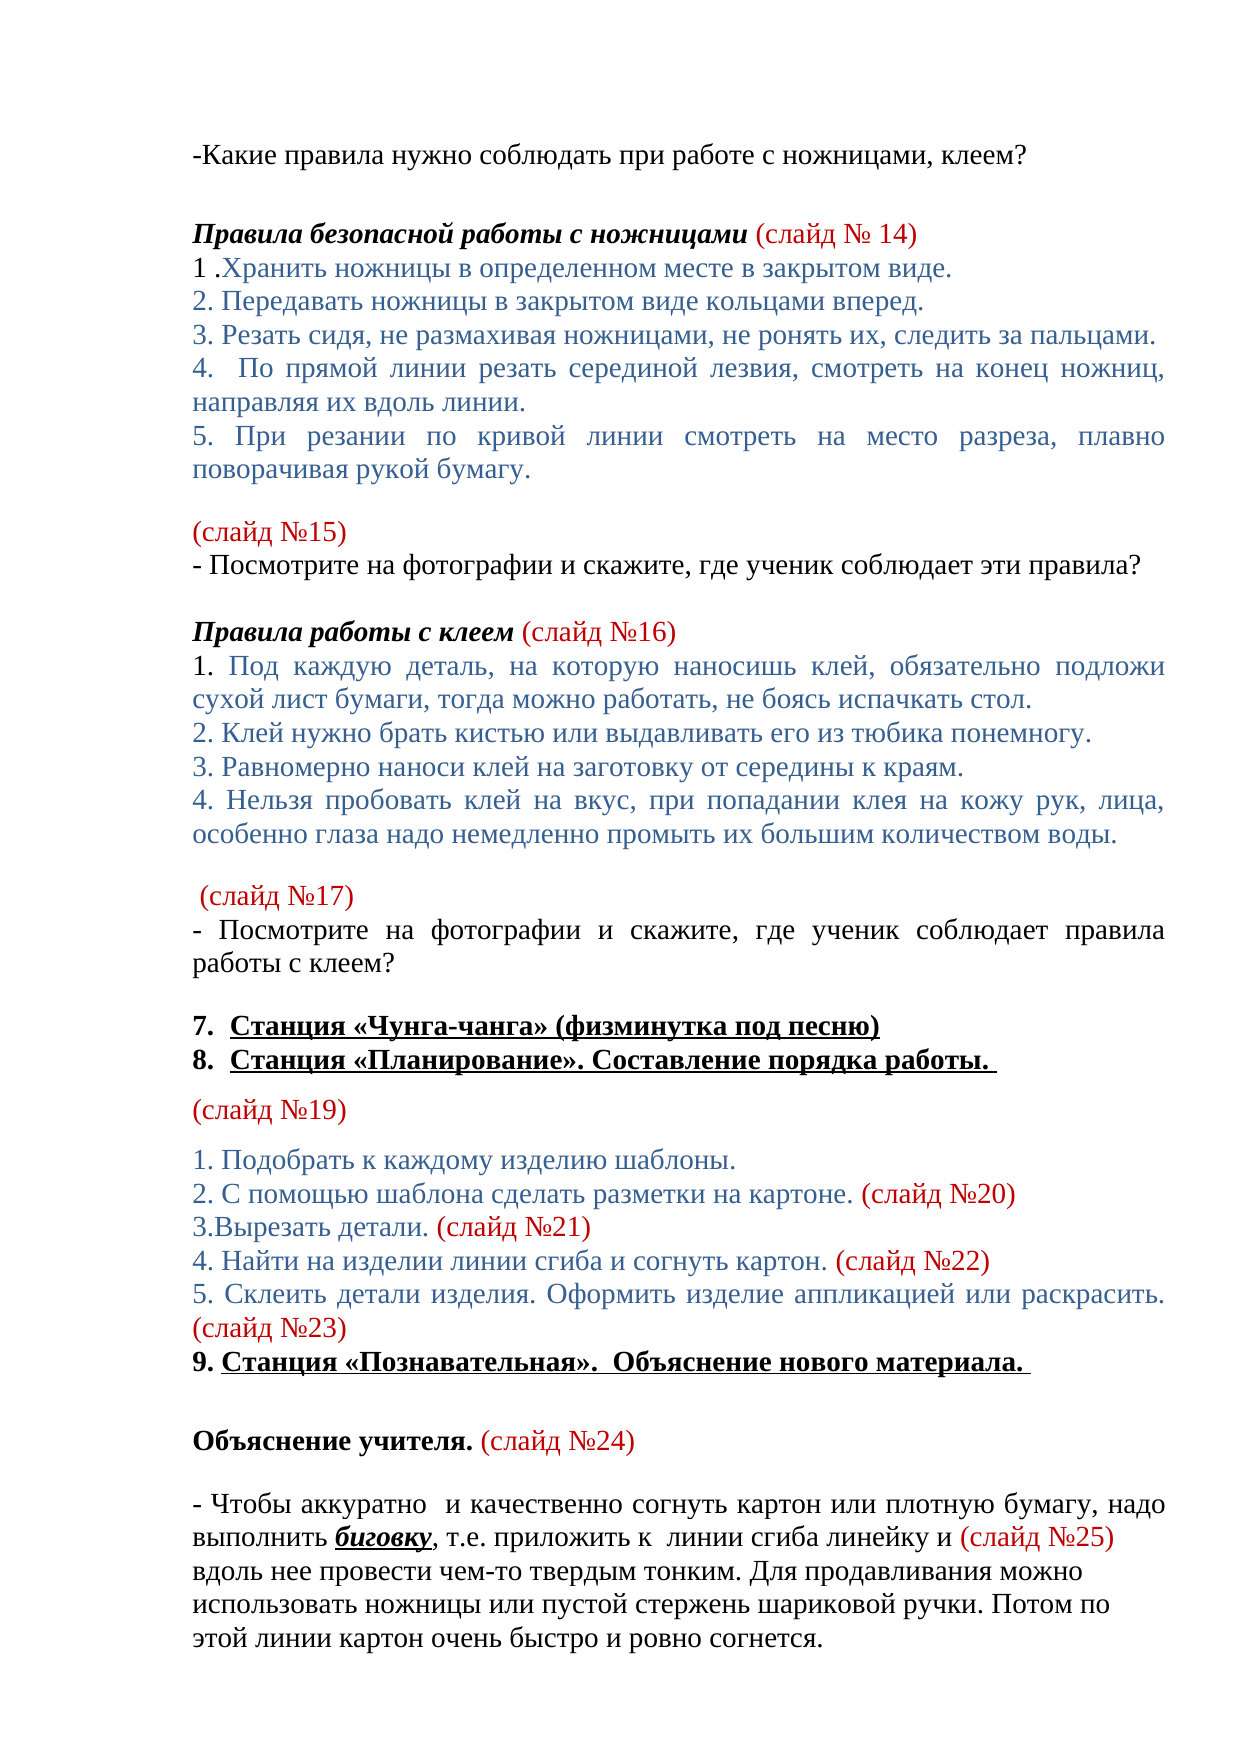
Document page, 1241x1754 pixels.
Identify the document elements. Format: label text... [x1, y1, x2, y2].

text Объяснение учителя. (слайд №24) [192, 1423, 1166, 1457]
text 3. Резать сидя, не размахивая ножницами, не ронять их, следить за пальцами. [192, 317, 1166, 351]
text вдоль нее провести чем-то твердым тонким. Для продавливания можно использовать ножницы или пустой стержень шариковой ручки. Потом по этой линии картон очень быстро и ровно согнется. [831, 1553, 1166, 1653]
text - Посмотрите на фотографии и скажите, где ученик соблюдает эти правила? [192, 547, 1166, 581]
text - Посмотрите на фотографии и скажите, где ученик соблюдает правила работы с клеем? [192, 912, 1166, 979]
text Правила безопасной работы с ножницами (слайд № 14) [192, 216, 1166, 250]
list Станция «Планирование». Составление порядка работы. [192, 1042, 1166, 1075]
text 4. Нельзя пробовать клей на вкус, при попадании клея на кожу рук, лица, особенно глаза надо немедленно промыть их большим количеством воды. [192, 782, 1166, 849]
text 1. Под каждую деталь, на которую наносишь клей, обязательно подложи сухой лист бумаги, тогда можно работать, не боясь испачкать стол. [192, 648, 1166, 715]
list Станция «Чунга-чанга» (физминутка под песню) [192, 1008, 1166, 1042]
text 3. Равномерно наноси клей на заготовку от середины к краям. [192, 749, 1166, 782]
text 9. Станция «Познавательная». Объяснение нового материала. [192, 1344, 1166, 1377]
text 4. По прямой линии резать серединой лезвия, смотреть на конец ножниц, направляя их вдоль линии. [192, 351, 1166, 418]
text -Какие правила нужно соблюдать при работе с ножницами, клеем? [192, 137, 1166, 170]
text (слайд №19) [192, 1092, 1166, 1126]
text Правила работы с клеем (слайд №16) [192, 614, 1166, 648]
text 2. С помощью шаблона сделать разметки на картоне. (слайд №20) [192, 1176, 1166, 1209]
text 1 .Хранить ножницы в определенном месте в закрытом виде. [192, 250, 1166, 283]
text 3.Вырезать детали. (слайд №21) [192, 1209, 1166, 1243]
text (слайд №15) [192, 514, 1166, 547]
text 1. Подобрать к каждому изделию шаблоны. [192, 1142, 1166, 1176]
text 2. Передавать ножницы в закрытом виде кольцами вперед. [192, 283, 1166, 317]
text 5. При резании по кривой линии смотреть на место разреза, плавно поворачивая рукой бумагу. [192, 418, 1166, 485]
text 5. Склеить детали изделия. Оформить изделие аппликацией или раскрасить. (слайд №23) [192, 1277, 1166, 1344]
text 2. Клей нужно брать кистью или выдавливать его из тюбика понемногу. [192, 715, 1166, 749]
text (слайд №17) [192, 878, 1166, 912]
text 4. Найти на изделии линии сгиба и согнуть картон. (слайд №22) [192, 1243, 1166, 1277]
